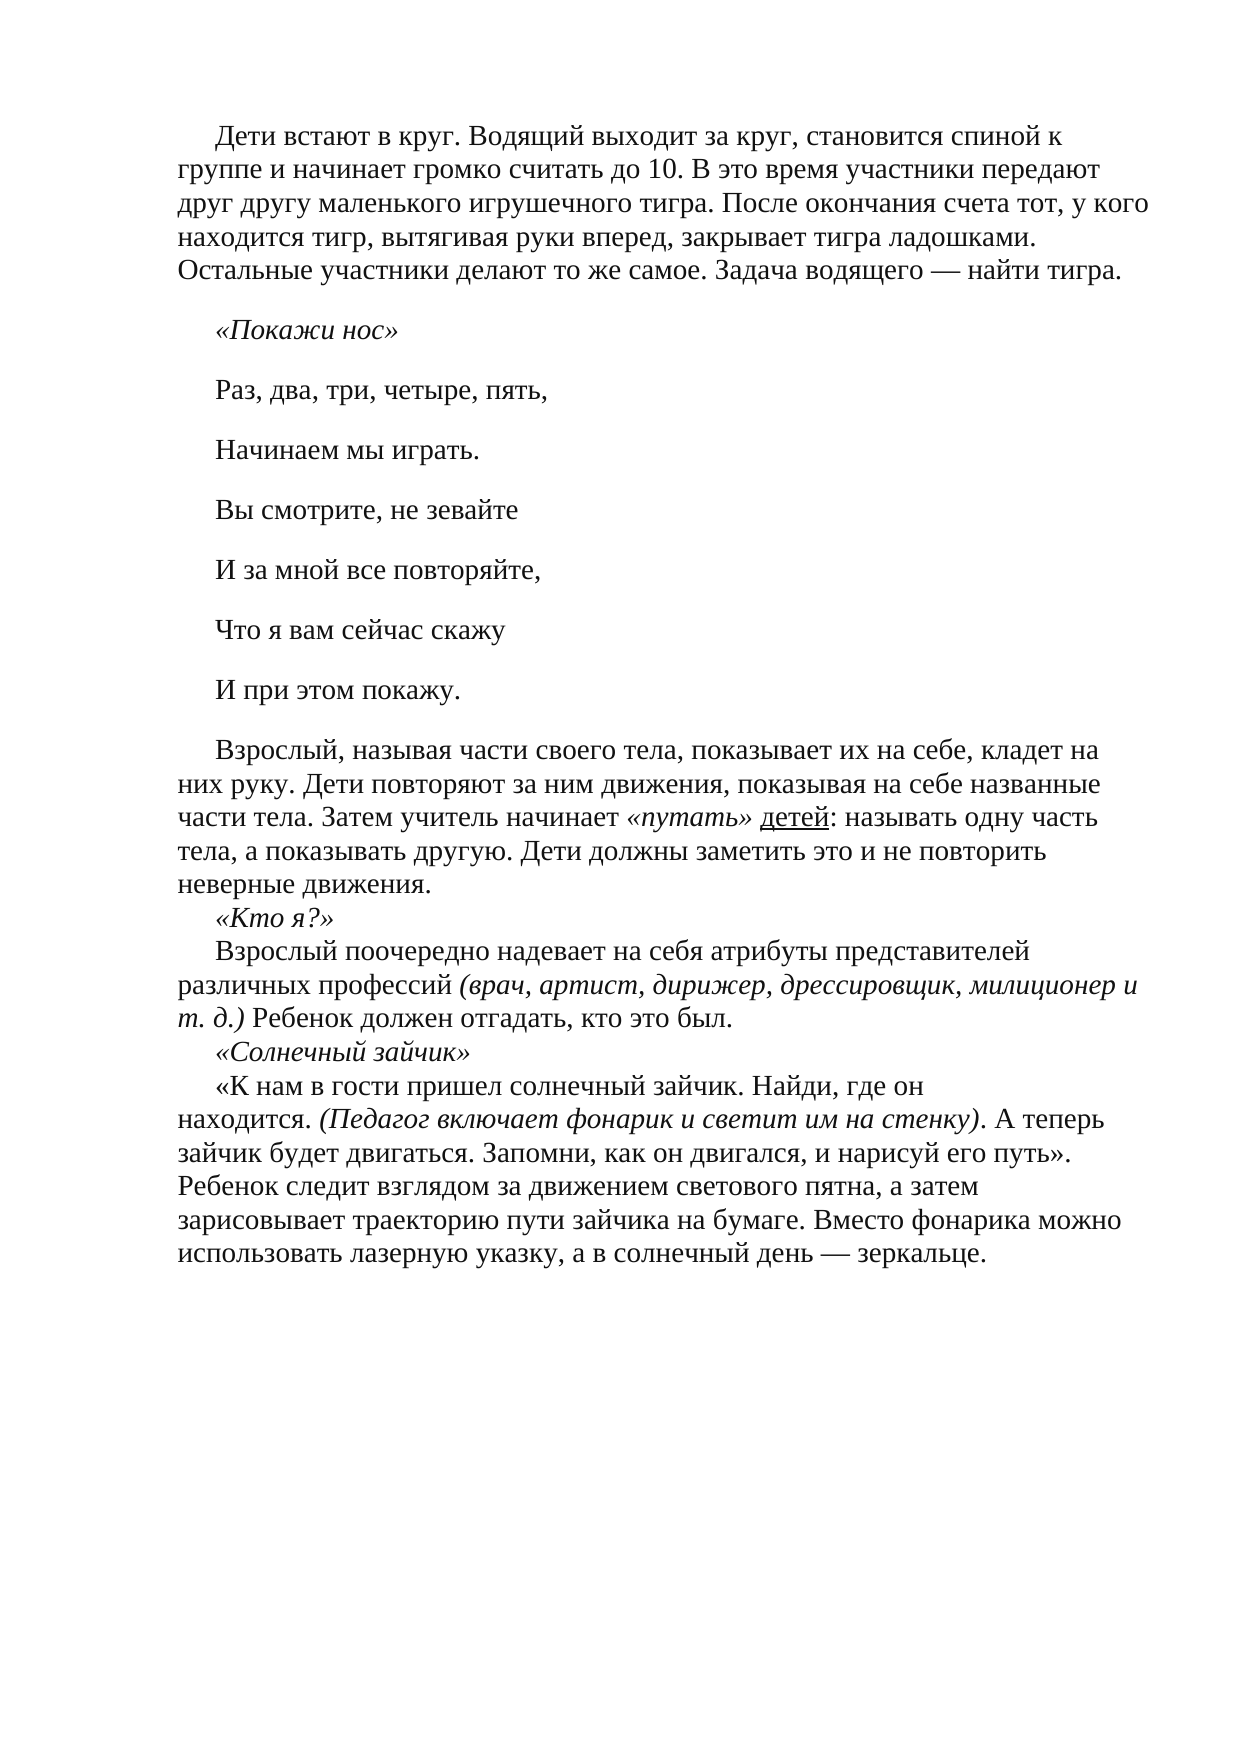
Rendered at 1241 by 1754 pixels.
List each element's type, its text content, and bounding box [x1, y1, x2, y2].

text «Покажи нос» [177, 312, 1152, 346]
text Что я вам сейчас скажу [177, 612, 1152, 646]
text Раз, два, три, четыре, пять, [177, 372, 1152, 406]
text «Солнечный зайчик» [177, 1034, 1152, 1068]
text «Кто я?» [177, 900, 1152, 933]
text Взрослый поочередно надевает на себя атрибуты представителей различных профессий (врач, артист, дирижер, дрессировщик, милиционер и т. д.) Ребенок должен отгадать, кто это был. [177, 933, 1152, 1034]
text Дети встают в круг. Водящий выходит за круг, становится спиной к группе и начинает громко считать до 10. В это время участники передают друг другу маленького игрушечного тигра. После окончания счета тот, у кого находится тигр, вытягивая руки вперед, закрывает тигра ладошками. Остальные участники делают то же самое. Задача водящего — найти тигра. [177, 118, 1152, 286]
text Взрослый, называя части своего тела, показывает их на себе, кладет на них руку. Дети повторяют за ним движения, показывая на себе названные части тела. Затем учитель начинает «путать» детей: называть одну часть тела, а показывать другую. Дети должны заметить это и не повторить неверные движения. [177, 732, 1152, 900]
text И при этом покажу. [177, 672, 1152, 706]
text И за мной все повторяйте, [177, 552, 1152, 586]
text «К нам в гости пришел солнечный зайчик. Найди, где он находится. (Педагог включает фонарик и светит им на стенку). А теперь зайчик будет двигаться. Запомни, как он двигался, и нарисуй его путь». Ребенок следит взглядом за движением светового пятна, а затем зарисовывает траекторию пути зайчика на бумаге. Вместо фонарика можно использовать лазерную указку, а в солнечный день — зеркальце. [177, 1068, 1152, 1269]
text Начинаем мы играть. [177, 432, 1152, 466]
text Вы смотрите, не зевайте [177, 492, 1152, 526]
